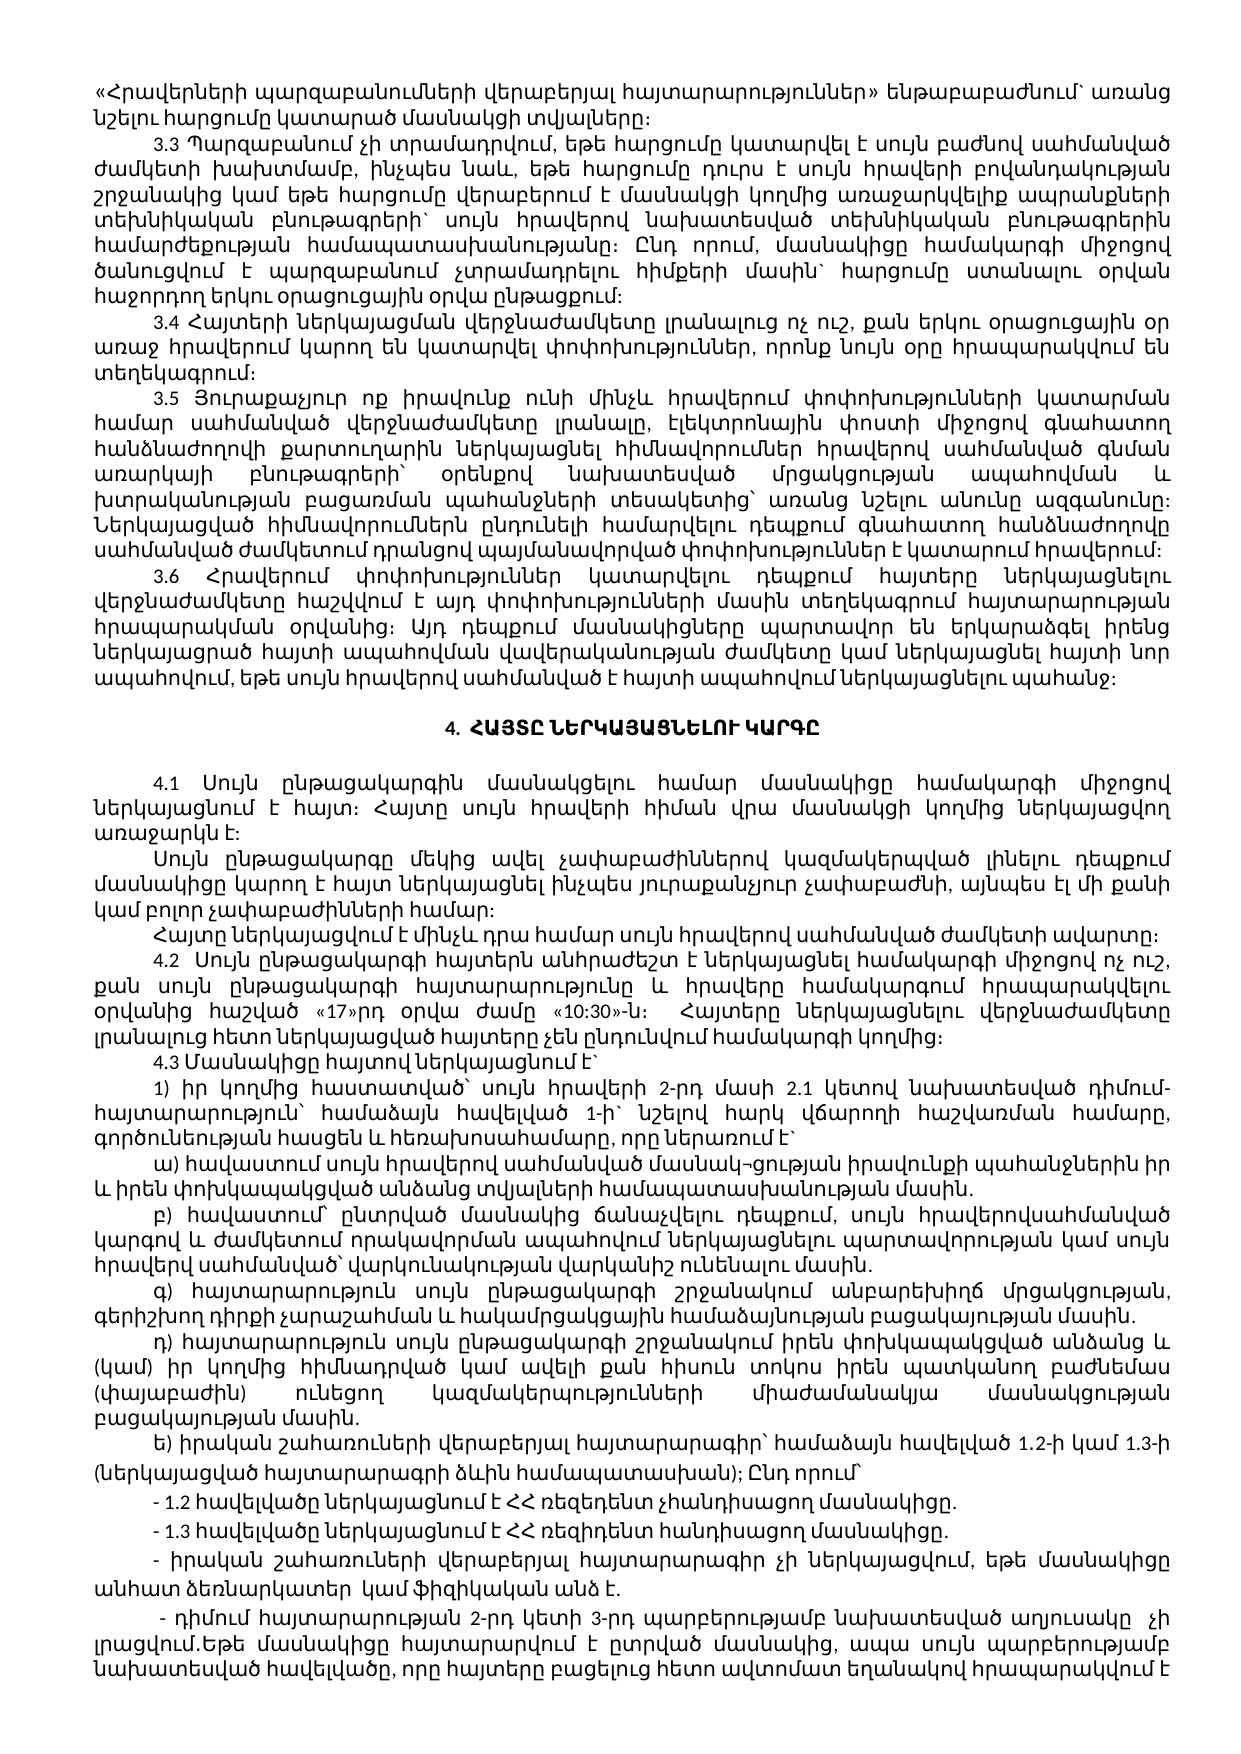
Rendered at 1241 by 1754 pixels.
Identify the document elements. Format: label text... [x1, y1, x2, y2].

text 3.3 Պարզաբանում չի տրամադրվում, եթե հարցումը կատարվել է սույն բաժնով սահմանված ժամկետի խախտմամբ, ինչպես նաև, եթե հարցումը դուրս է սույն հրավերի բովանդակության շրջանակից կամ եթե հարցումը վերաբերում է մասնակցի կողմից առաջարկվելիք ապրանքների տեխնիկական բնութագրերի` սույն հրավերով նախատեսված տեխնիկական բնութագրերին համարժեքության համապատասխանությանը։ Ընդ որում, մասնակիցը համակարգի միջոցով ծանուցվում է պարզաբանում չտրամադրելու հիմքերի մասին` հարցումը ստանալու օրվան հաջորդող երկու օրացուցային օրվա ընթացքում: [94, 131, 1171, 309]
text դ) հայտարարություն սույն ընթացակարգի շրջանակում իրեն փոխկապակցված անձանց և (կամ) իր կողմից հիմնադրված կամ ավելի քան հիսուն տոկոս իրեն պատկանող բաժնեմաս (փայաբաժին) ունեցող կազմակերպությունների միաժամանակյա մասնակցության բացակայության մասին. [94, 1329, 1171, 1431]
text 3.5 Յուրաքաչյուր ոք իրավունք ունի մինչև հրավերում փոփոխությունների կատարման համար սահմանված վերջնաժամկետը լրանալը, էլեկտրոնային փոստի միջոցով գնահատող հանձնաժողովի քարտուղարին ներկայացնել հիմնավորումներ հրավերով սահմանված գնման առարկայի բնութագրերի՝ օրենքով նախատեսված մրցակցության ապահովման և խտրականության բացառման պահանջների տեսակետից՝ առանց նշելու անունը ազգանունը: Ներկայացված հիմնավորումներն ընդունելի համարվելու դեպքում գնահատող հանձնաժողովը սահմանված ժամկետում դրանցով պայմանավորված փոփոխություններ է կատարում հրավերում: [94, 385, 1171, 563]
text գ) հայտարարություն սույն ընթացակարգի շրջանակում անբարեխիղճ մրցակցության, գերիշխող դիրքի չարաշահման և հակամրցակցային համաձայնության բացակայության մասին. [94, 1278, 1171, 1329]
text Սույն ընթացակարգը մեկից ավել չափաբաժիններով կազմակերպված լինելու դեպքում մասնակիցը կարող է հայտ ներկայացնել ինչպես յուրաքանչյուր չափաբաժնի, այնպես էլ մի քանի կամ բոլոր չափաբաժինների համար: [94, 846, 1171, 922]
text ե) իրական շահառուների վերաբերյալ հայտարարագիր՝ համաձայն հավելված 1․2-ի կամ 1.3-ի (ներկայացված հայտարարագրի ձևին համապատասխան); Ընդ որում՝ [94, 1431, 1171, 1485]
text 4.3 Մասնակիցը հայտով ներկայացնում է` [94, 1049, 1171, 1075]
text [94, 1606, 1171, 1682]
text - 1.3 հավելվածը ներկայացնում է ՀՀ ռեզիդենտ հանդիսացող մասնակիցը. [94, 1518, 1171, 1543]
text 4. ՀԱՅՏԸ ՆԵՐԿԱՅԱՑՆԵԼՈՒ ԿԱՐԳԸ [94, 716, 1171, 741]
text 4.2 Սույն ընթացակարգի հայտերն անհրաժեշտ է ներկայացնել համակարգի միջոցով ոչ ուշ, քան սույն ընթացակարգի հայտարարությունը և հրավերը համակարգում հրապարակվելու օրվանից հաշված «17»րդ օրվա ժամը «10:30»-ն։ Հայտերը ներկայացնելու վերջնաժամկետը լրանալուց հետո ներկայացված հայտերը չեն ընդունվում համակարգի կողմից։ [94, 948, 1171, 1049]
text 3.6 Հրավերում փոփոխություններ կատարվելու դեպքում հայտերը ներկայացնելու վերջնաժամկետը հաշվվում է այդ փոփոխությունների մասին տեղեկագրում հայտարարության հրապարակման օրվանից։ Այդ դեպքում մասնակիցները պարտավոր են երկարաձգել իրենց ներկայացրած հայտի ապահովման վավերականության ժամկետը կամ ներկայացնել հայտի նոր ապահովում, եթե սույն հրավերով սահմանված է հայտի ապահովում ներկայացնելու պահանջ: [94, 563, 1171, 690]
text 3.4 Հայտերի ներկայացման վերջնաժամկետը լրանալուց ոչ ուշ, քան երկու օրացուցային օր առաջ հրավերում կարող են կատարվել փոփոխություններ, որոնք նույն օրը հրապարակվում են տեղեկագրում։ [94, 309, 1171, 385]
text - 1.2 հավելվածը ներկայացնում է ՀՀ ռեզեդենտ չհանդիսացող մասնակիցը. [94, 1489, 1171, 1514]
text 1) իր կողմից հաստատված՝ սույն հրավերի 2-րդ մասի 2.1 կետով նախատեսված դիմում-հայտարարություն՝ համաձայն հավելված 1-ի` նշելով հարկ վճարողի հաշվառման համարը, գործունեության հասցեն և հեռախոսահամարը, որը ներառում է` [94, 1075, 1171, 1151]
text - իրական շահառուների վերաբերյալ հայտարարագիր չի ներկայացվում, եթե մասնակիցը անհատ ձեռնարկատեր կամ ֆիզիկական անձ է. [94, 1547, 1171, 1602]
text բ) հավաստում՝ ընտրված մասնակից ճանաչվելու դեպքում, սույն հրավերովսահմանված կարգով և ժամկետում որակավորման ապահովում ներկայացնելու պարտավորության կամ սույն հրավերվ սահմանված՝ վարկունակության վարկանիշ ունենալու մասին. [94, 1202, 1171, 1278]
text ա) հավաստում սույն հրավերով սահմանված մասնակ¬ցության իրավունքի պահանջներին իր և իրեն փոխկապակցված անձանց տվյալների համապատասխանության մասին. [94, 1151, 1171, 1202]
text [94, 75, 1171, 131]
text 4.1 Սույն ընթացակարգին մասնակցելու համար մասնակիցը համակարգի միջոցով ներկայացնում է հայտ։ Հայտը սույն հրավերի հիման վրա մասնակցի կողմից ներկայացվող առաջարկն է: [94, 770, 1171, 846]
text Հայտը ներկայացվում է մինչև դրա համար սույն հրավերով սահմանված ժամկետի ավարտը։ [94, 922, 1171, 948]
